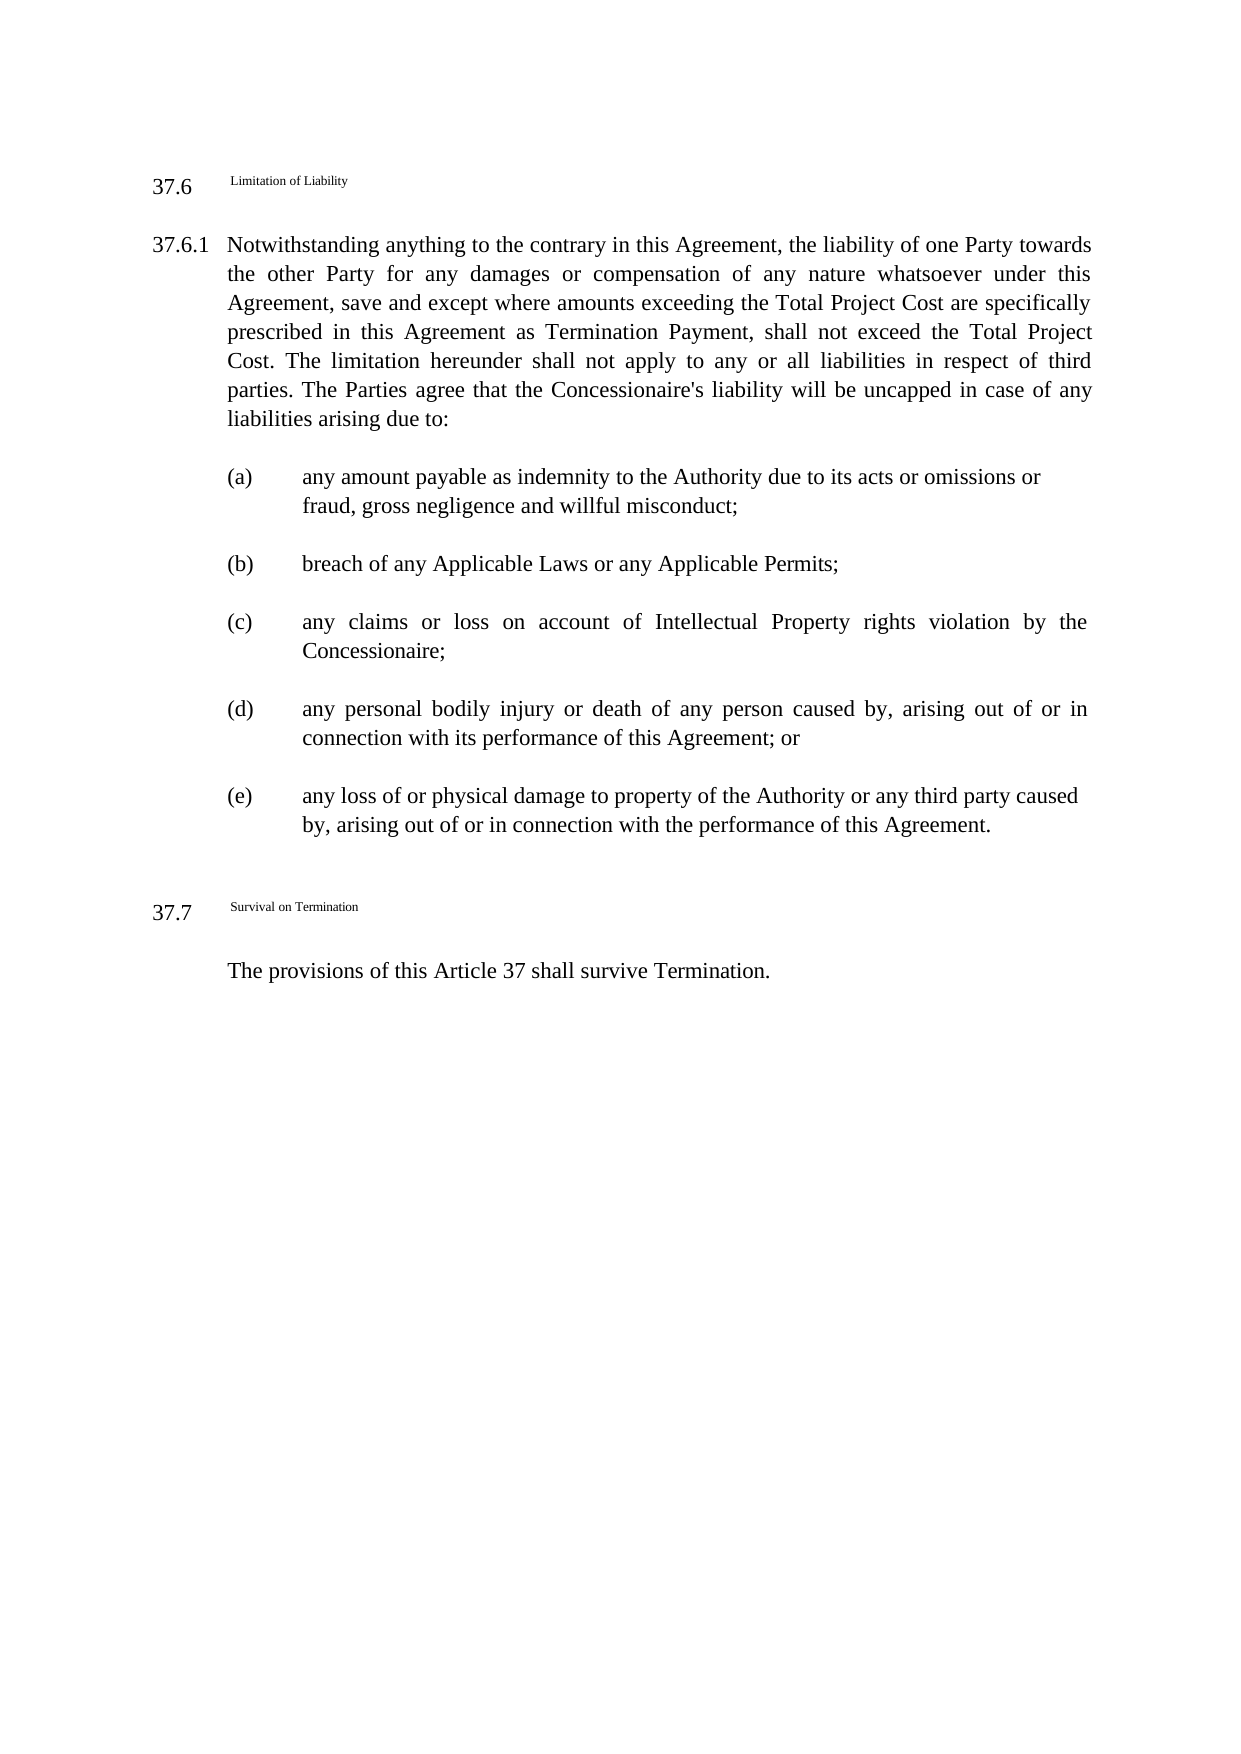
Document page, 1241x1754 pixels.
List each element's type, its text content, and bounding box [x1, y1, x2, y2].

subtitle Survival on Termination [152, 899, 1159, 925]
list any loss of or physical damage to property of the Authority or any third party caused by, arising out of or in connection with the performance of this Agreement. [227, 782, 1091, 838]
list any personal bodily injury or death of any person caused by, arising out of or in connection with its performance of this Agreement; or [227, 695, 1091, 751]
list breach of any Applicable Laws or any Applicable Permits; [227, 550, 1159, 576]
text The provisions of this Article 37 shall survive Termination. [227, 958, 1159, 984]
list Notwithstanding anything to the contrary in this Agreement, the liability of one Party towards the other Party for any damages or compensation of any nature whatsoever under this Agreement, save and except where amounts exceeding the Total Project Cost are specifically prescribed in this Agreement as Termination Payment, shall not exceed the Total Project Cost. The limitation hereunder shall not apply to any or all liabilities in respect of third parties. The Parties agree that the Concessionaire's liability will be uncapped in case of any liabilities arising due to: [152, 231, 1093, 432]
list any amount payable as indemnity to the Authority due to its acts or omissions or fraud, gross negligence and willful misconduct; [227, 463, 1091, 518]
list any claims or loss on account of Intellectual Property rights violation by the Concessionaire; [227, 608, 1091, 664]
subtitle Limitation of Liability [152, 173, 1159, 199]
